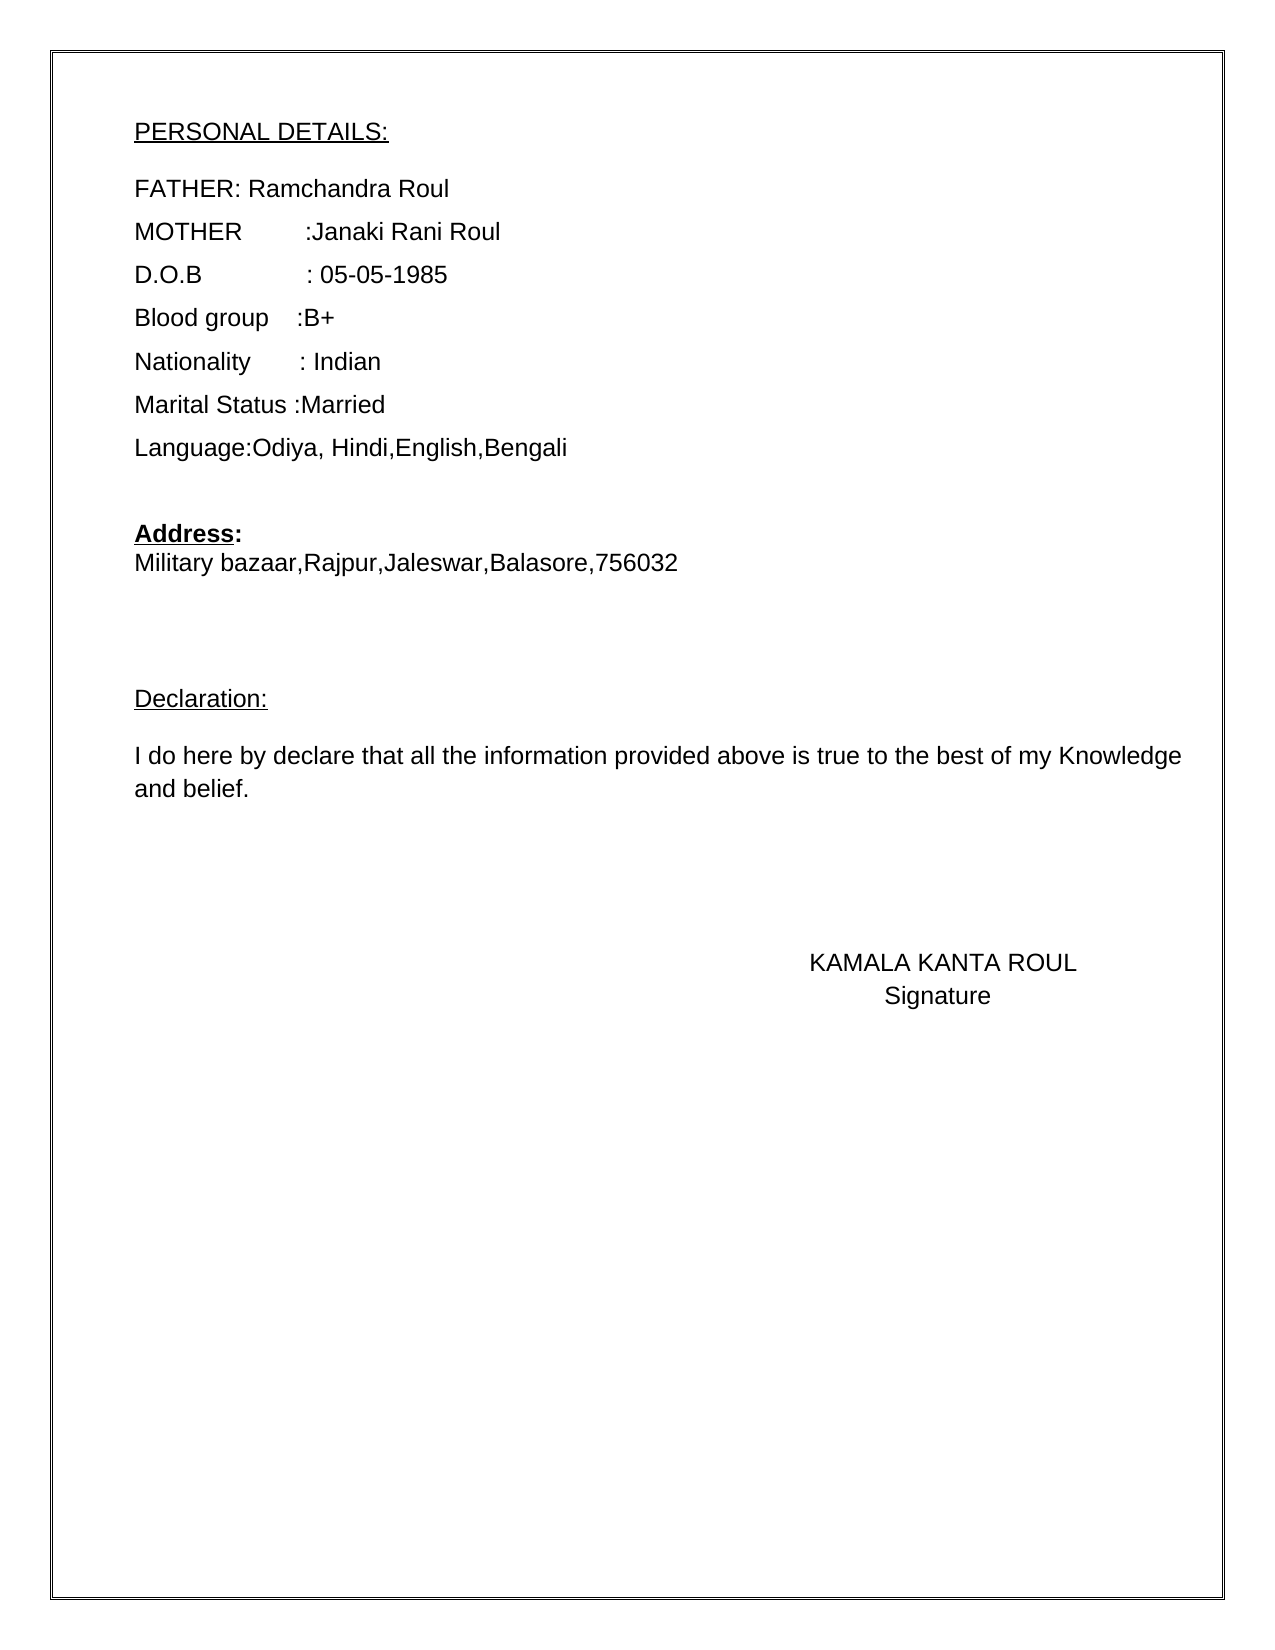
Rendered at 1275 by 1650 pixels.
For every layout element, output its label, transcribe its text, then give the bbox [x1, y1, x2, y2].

list MOTHER :Janaki Rani Roul [134, 217, 1216, 246]
list KAMALA KANTA ROUL [134, 948, 1216, 977]
list Address: [134, 519, 1216, 548]
list PERSONAL DETAILS: [134, 117, 1216, 145]
list D.O.B : 05-05-1985 [134, 260, 1216, 289]
list Nationality : Indian [134, 347, 1216, 375]
list Marital Status :Married [134, 390, 1216, 418]
list I do here by declare that all the information provided above is true to the best of my Knowledge and belief. [134, 741, 1216, 803]
list Language:Odiya, Hindi,English,Bengali [134, 433, 1216, 462]
list Signature [134, 981, 1216, 1010]
list FATHER: Ramchandra Roul [134, 174, 1216, 203]
list Military bazaar,Rajpur,Jaleswar,Balasore,756032 [134, 548, 1216, 577]
list Blood group :B+ [134, 303, 1216, 332]
list Declaration: [134, 684, 1216, 712]
